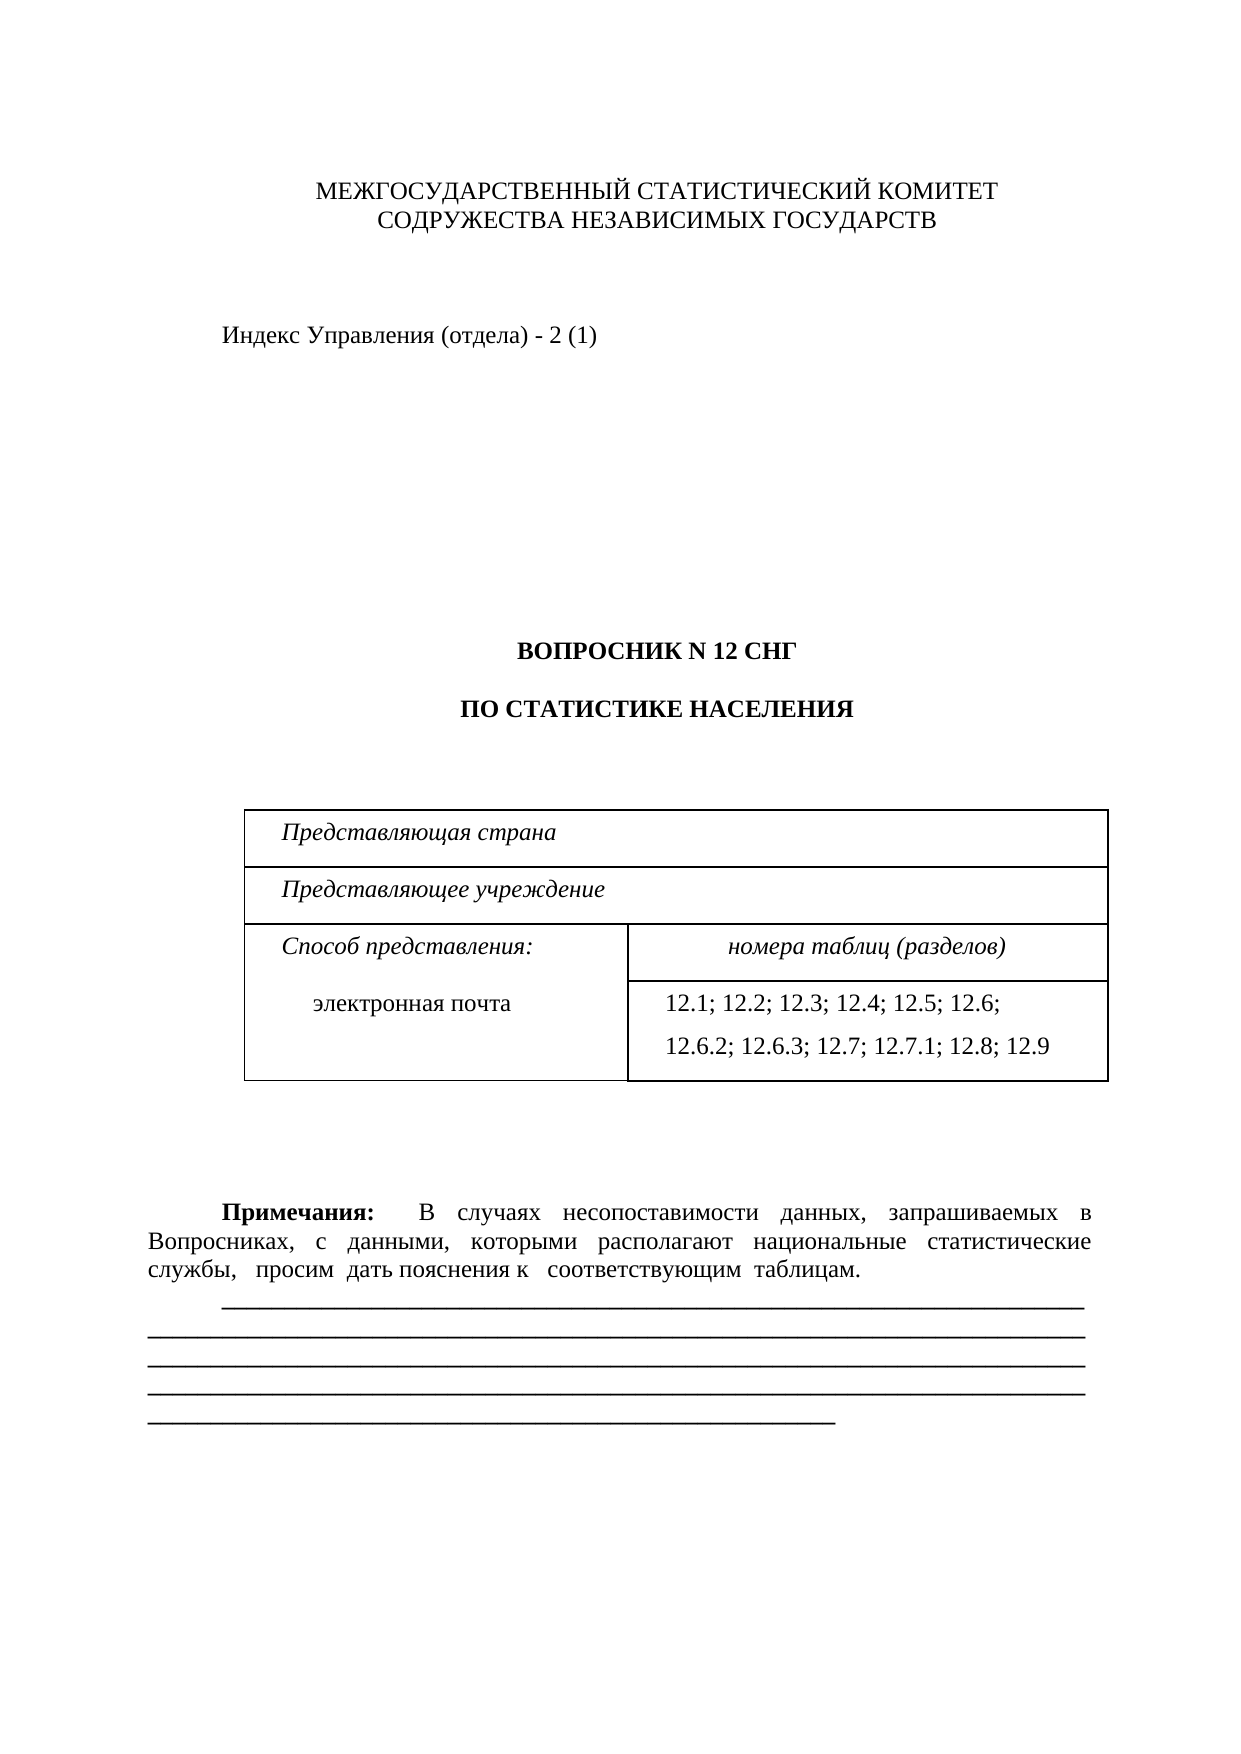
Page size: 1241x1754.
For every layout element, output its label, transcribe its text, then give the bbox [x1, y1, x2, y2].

text Примечания: В случаях несопоставимости данных, запрашиваемых в Вопросниках, с данными, которыми располагают национальные статистические службы, просим дать пояснения к соответствующим таблицам. [148, 1197, 1092, 1283]
table_cell номера таблиц (разделов) [629, 925, 1107, 980]
table_cell Представляющее учреждение [245, 868, 1107, 923]
table_cell 12.1; 12.2; 12.3; 12.4; 12.5; 12.6; 12.6.2; 12.6.3; 12.7; 12.7.1; 12.8; 12.9 [629, 982, 1107, 1080]
text _____________________________________________________________________________________________________________________________________________________________________________________________________________________________________________________________________________________________________________________________________________________________ [148, 1283, 1092, 1427]
table_cell электронная почта [245, 980, 627, 1080]
text СОДРУЖЕСТВА НЕЗАВИСИМЫХ ГОСУДАРСТВ [148, 205, 1092, 234]
text ПО СТАТИСТИКЕ НАСЕЛЕНИЯ [148, 694, 1092, 723]
text МЕЖГОСУДАРСТВЕННЫЙ СТАТИСТИЧЕСКИЙ КОМИТЕТ [148, 176, 1092, 205]
text Индекс Управления (отдела) - 2 (1) [148, 320, 1092, 349]
table_cell Способ представления: [245, 925, 627, 980]
table_header Представляющая страна [245, 811, 1107, 866]
text ВОПРОСНИК N 12 СНГ [148, 636, 1092, 665]
